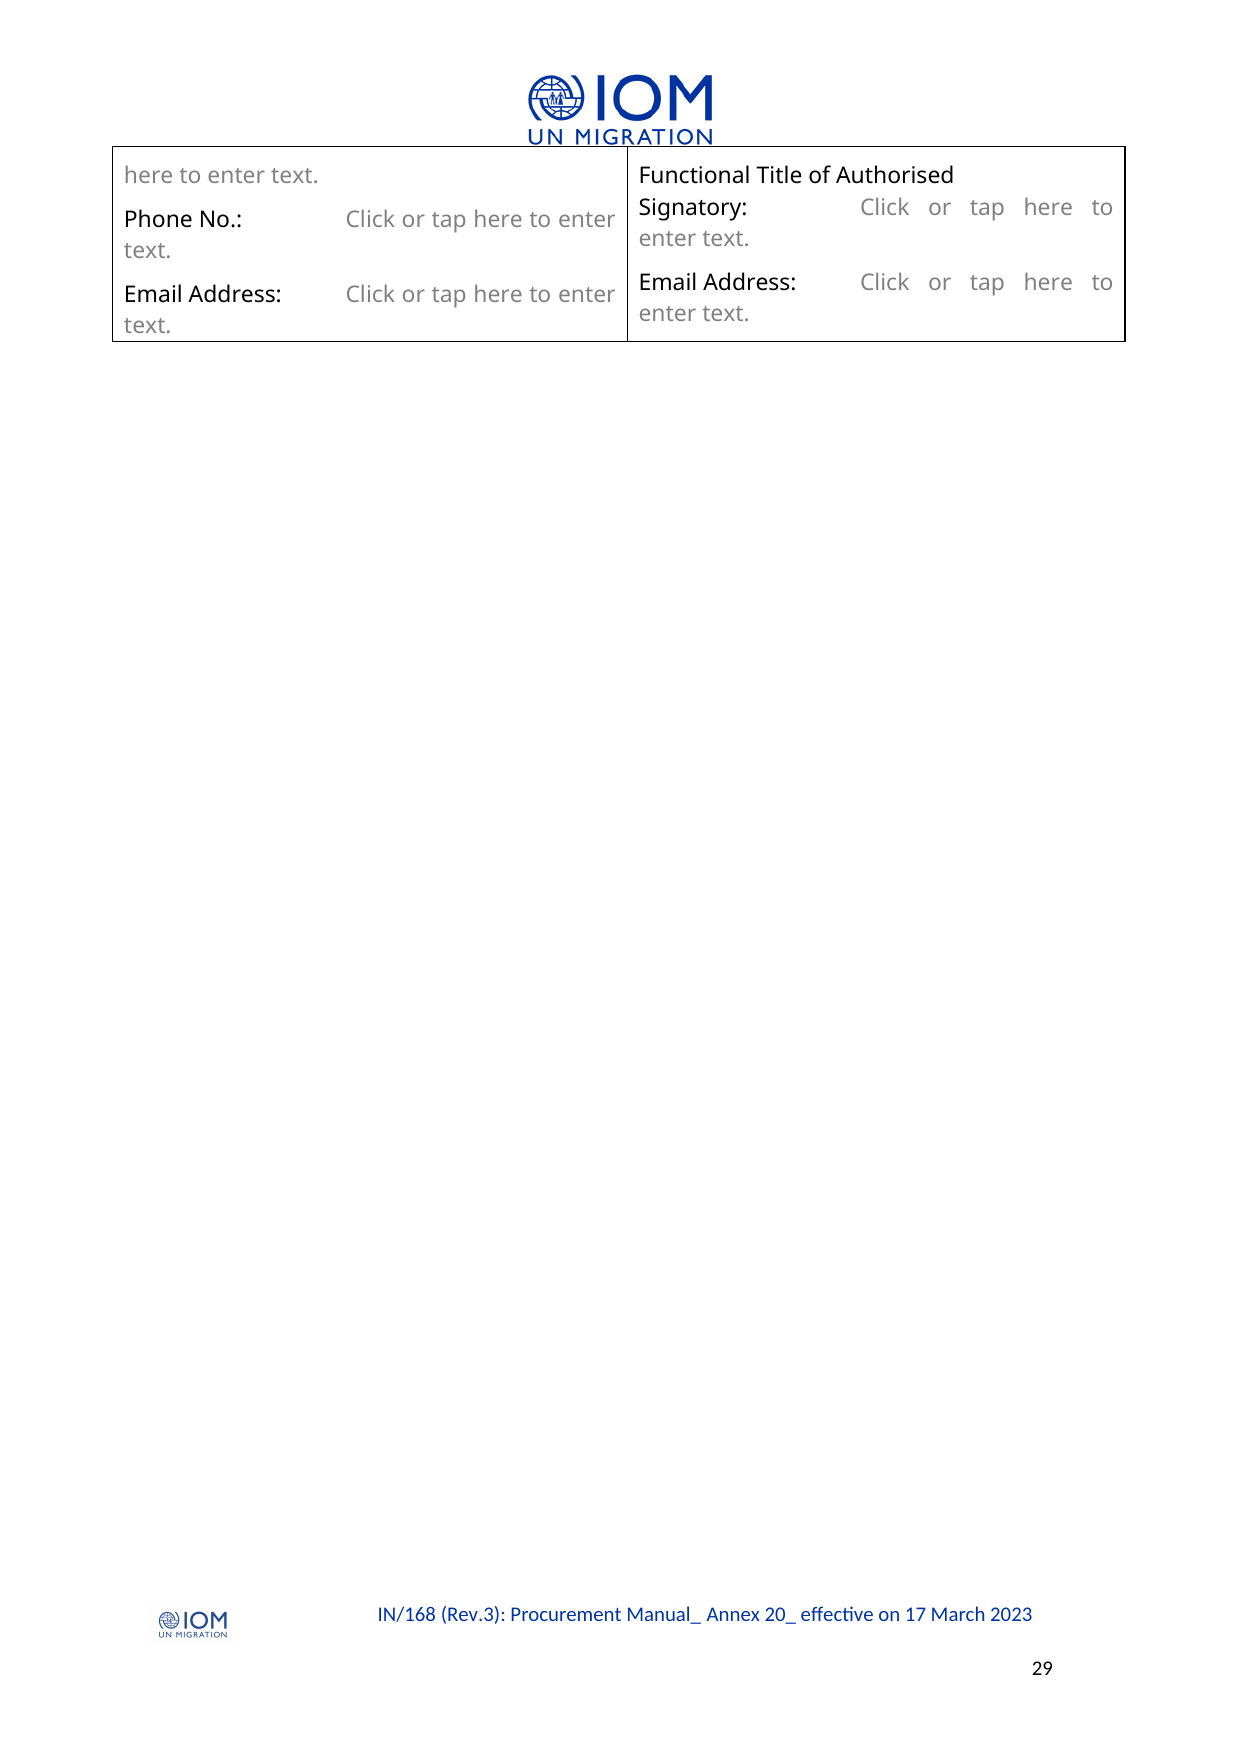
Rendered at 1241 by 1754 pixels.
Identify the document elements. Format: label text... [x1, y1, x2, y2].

table_cell Authorized Signature: Date: Name: Functional Title of Authorised Signatory: Email Address: [628, 147, 1124, 341]
table_cell Exact name and address of company Company Name Address: Phone No.: Email Address: [113, 147, 627, 341]
picture [524, 73, 716, 146]
picture [147, 1601, 238, 1646]
